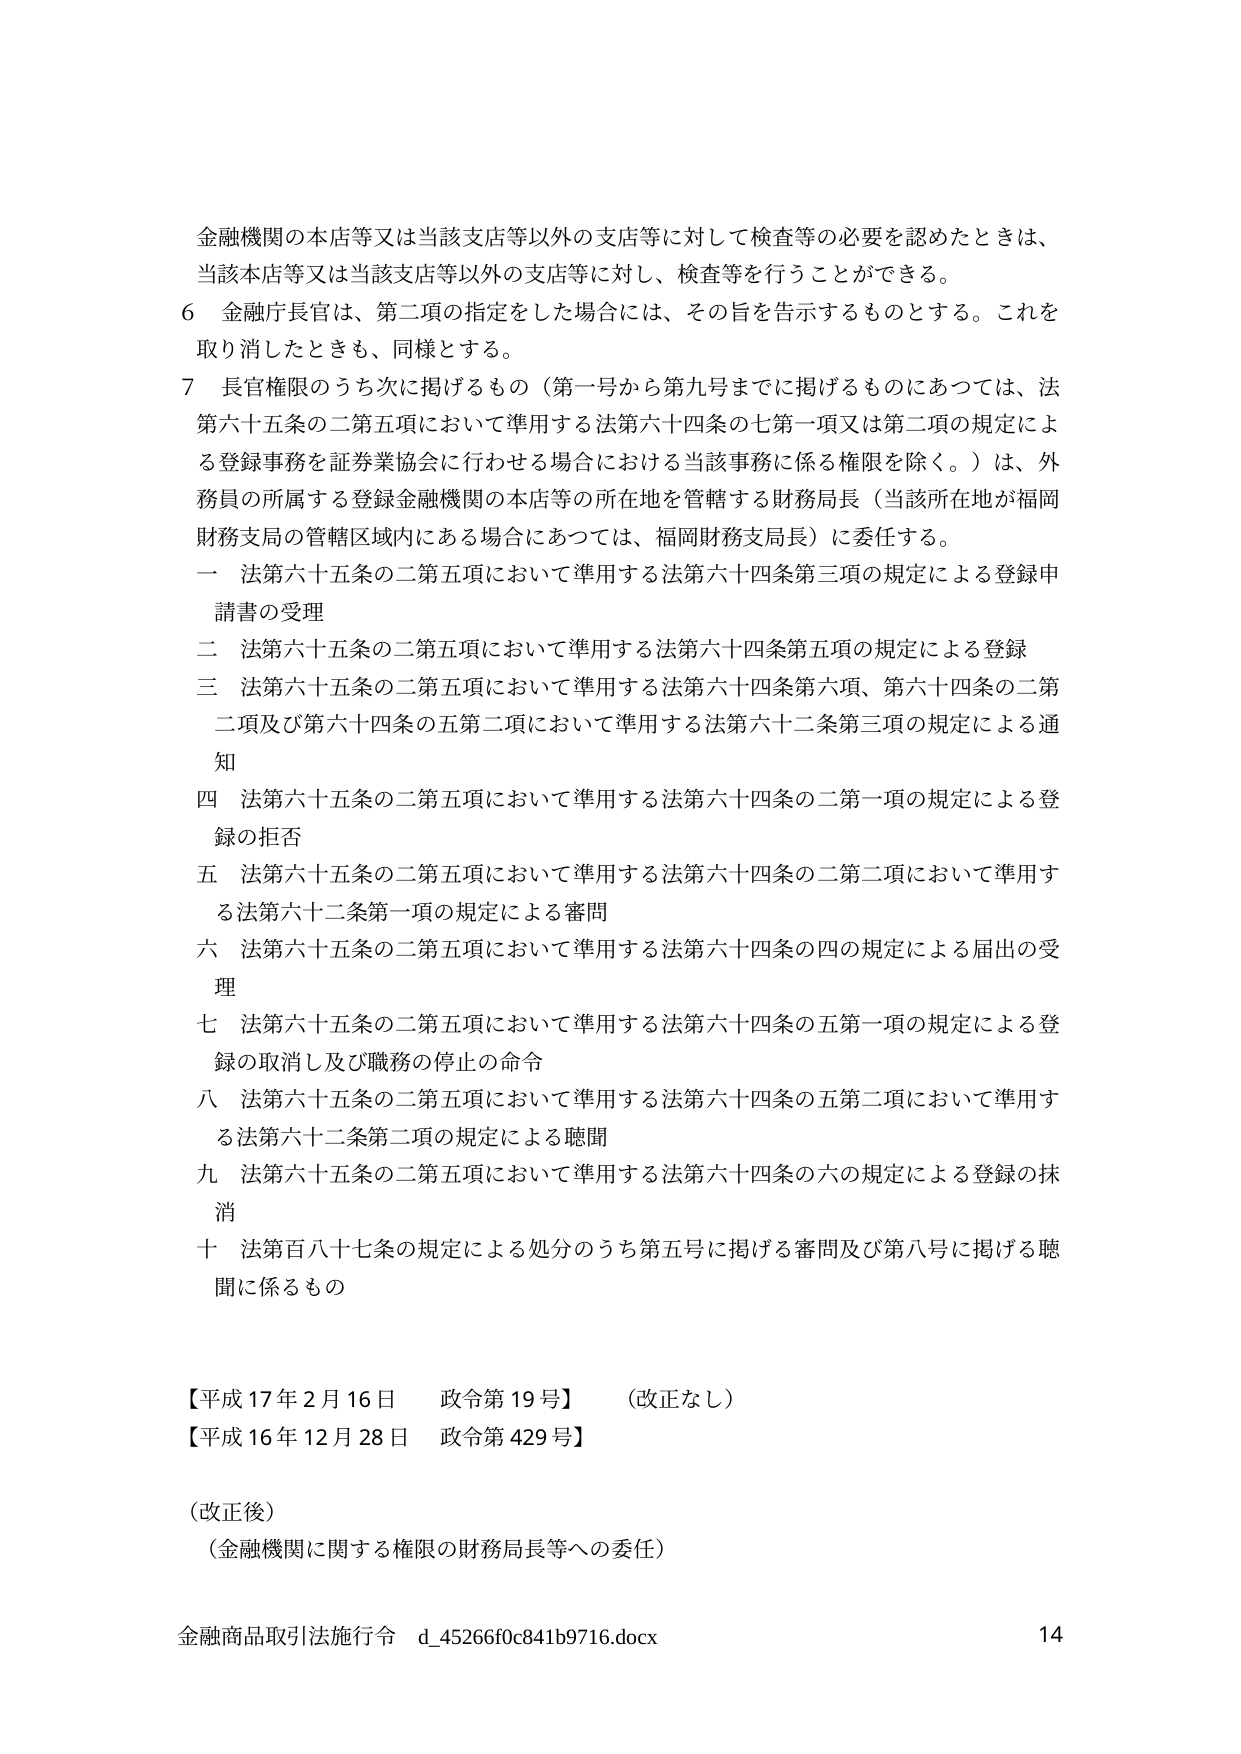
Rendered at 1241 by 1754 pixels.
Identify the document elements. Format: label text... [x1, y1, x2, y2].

text 【平成16年12月28日 政令第429号】 [177, 1417, 1063, 1454]
text 五 法第六十五条の二第五項において準用する法第六十四条の二第二項において準用する法第六十二条第一項の規定による審問 [196, 854, 1063, 929]
text 十 法第百八十七条の規定による処分のうち第五号に掲げる審問及び第八号に掲げる聴聞に係るもの [196, 1229, 1063, 1304]
text （金融機関に関する権限の財務局長等への委任） [196, 1529, 1063, 1567]
text 三 法第六十五条の二第五項において準用する法第六十四条第六項、第六十四条の二第二項及び第六十四条の五第二項において準用する法第六十二条第三項の規定による通知 [196, 667, 1063, 779]
text 四 法第六十五条の二第五項において準用する法第六十四条の二第一項の規定による登録の拒否 [196, 779, 1063, 854]
text 七 法第六十五条の二第五項において準用する法第六十四条の五第一項の規定による登録の取消し及び職務の停止の命令 [196, 1004, 1063, 1079]
text ６ 金融庁長官は、第二項の指定をした場合には、その旨を告示するものとする。これを取り消したときも、同様とする。 [177, 292, 1063, 367]
text （改正後） [177, 1492, 1063, 1529]
text 一 法第六十五条の二第五項において準用する法第六十四条第三項の規定による登録申請書の受理 [196, 554, 1063, 629]
text ７ 長官権限のうち次に掲げるもの（第一号から第九号までに掲げるものにあつては、法第六十五条の二第五項において準用する法第六十四条の七第一項又は第二項の規定による登録事務を証券業協会に行わせる場合における当該事務に係る権限を除く。）は、外務員の所属する登録金融機関の本店等の所在地を管轄する財務局長（当該所在地が福岡財務支局の管轄区域内にある場合にあつては、福岡財務支局長）に委任する。 [177, 367, 1063, 554]
text 【平成17年2月16日 政令第19号】 （改正なし） [177, 1379, 1063, 1417]
text 九 法第六十五条の二第五項において準用する法第六十四条の六の規定による登録の抹消 [196, 1154, 1063, 1229]
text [177, 217, 1063, 292]
text 八 法第六十五条の二第五項において準用する法第六十四条の五第二項において準用する法第六十二条第二項の規定による聴聞 [196, 1079, 1063, 1154]
text 六 法第六十五条の二第五項において準用する法第六十四条の四の規定による届出の受理 [196, 929, 1063, 1004]
text 二 法第六十五条の二第五項において準用する法第六十四条第五項の規定による登録 [196, 629, 1063, 667]
